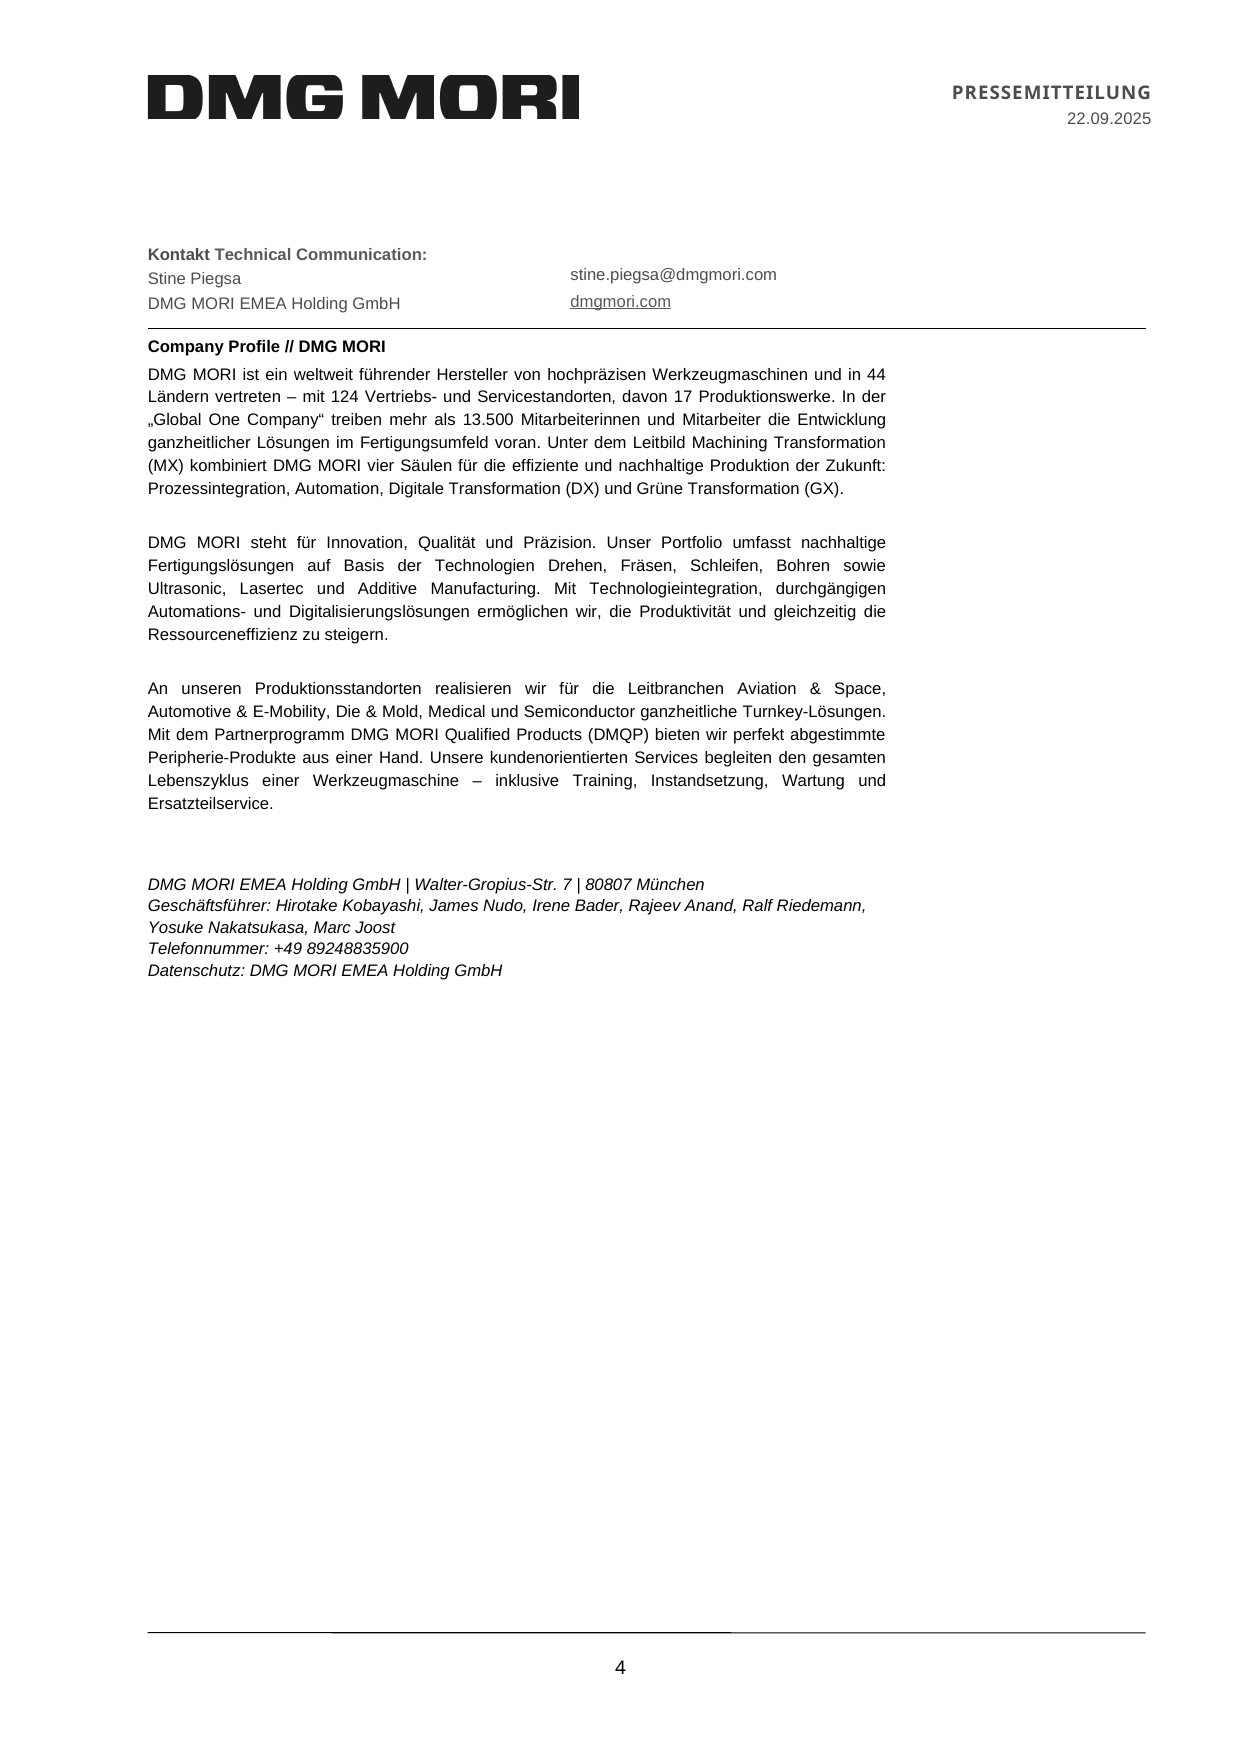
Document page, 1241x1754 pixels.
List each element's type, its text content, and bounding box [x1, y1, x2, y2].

text An unseren Produktionsstandorten realisieren wir für die Leitbranchen Aviation & Space, Automotive & E-Mobility, Die & Mold, Medical und Semiconductor ganzheitliche Turnkey-Lösungen. Mit dem Partnerprogramm DMG MORI Qualified Products (DMQP) bieten wir perfekt abgestimmte Peripherie-Produkte aus einer Hand. Unsere kundenorientierten Services begleiten den gesamten Lebenszyklus einer Werkzeugmaschine – inklusive Training, Instandsetzung, Wartung und Ersatzteilservice. [148, 679, 887, 813]
picture [147, 75, 579, 119]
text DMG MORI EMEA Holding GmbH | Walter-Gropius-Str. 7 | 80807 München Geschäftsführer: Hirotake Kobayashi, James Nudo, Irene Bader, Rajeev Anand, Ralf Riedemann, Yosuke Nakatsukasa, Marc Joost Telefonnummer: +49 89248835900 Datenschutz: DMG MORI EMEA Holding GmbH [148, 875, 887, 980]
text Company Profile // DMG MORI [148, 337, 887, 356]
text DMG MORI steht für Innovation, Qualität und Präzision. Unser Portfolio umfasst nachhaltige Fertigungslösungen auf Basis der Technologien Drehen, Fräsen, Schleifen, Bohren sowie Ultrasonic, Lasertec und Additive Manufacturing. Mit Technologieintegration, durchgängigen Automations- und Digitalisierungslösungen ermöglichen wir, die Produktivität und gleichzeitig die Ressourceneffizienz zu steigern. [148, 533, 887, 644]
text DMG MORI ist ein weltweit führender Hersteller von hochpräzisen Werkzeugmaschinen und in 44 Ländern vertreten – mit 124 Vertriebs- und Servicestandorten, davon 17 Produktionswerke. In der „Global One Company“ treiben mehr als 13.500 Mitarbeiterinnen und Mitarbeiter die Entwicklung ganzheitlicher Lösungen im Fertigungsumfeld voran. Unter dem Leitbild Machining Transformation (MX) kombiniert DMG MORI vier Säulen für die effiziente und nachhaltige Produktion der Zukunft: Prozessintegration, Automation, Digitale Transformation (DX) und Grüne Transformation (GX). [148, 364, 887, 498]
